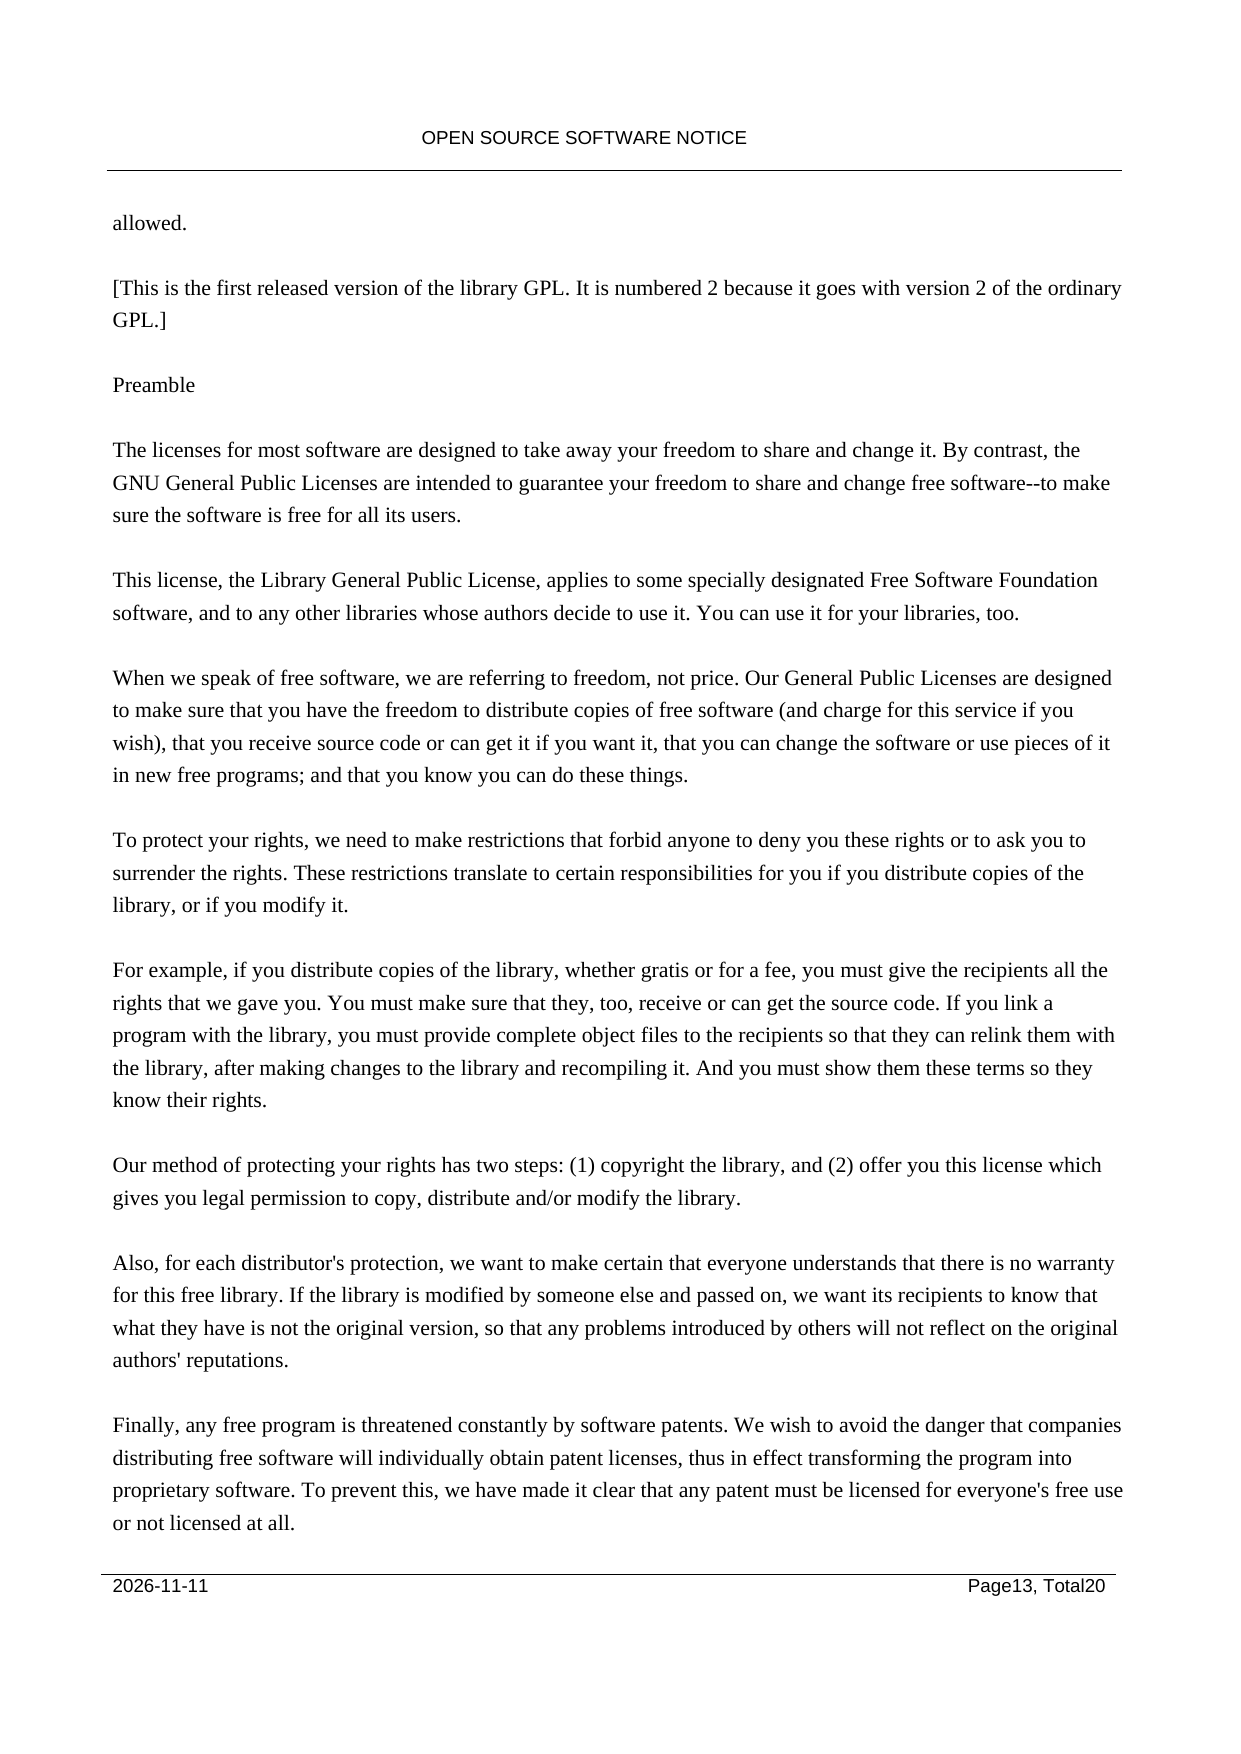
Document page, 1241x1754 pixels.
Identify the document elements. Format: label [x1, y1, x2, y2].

text [112, 206, 1128, 1539]
